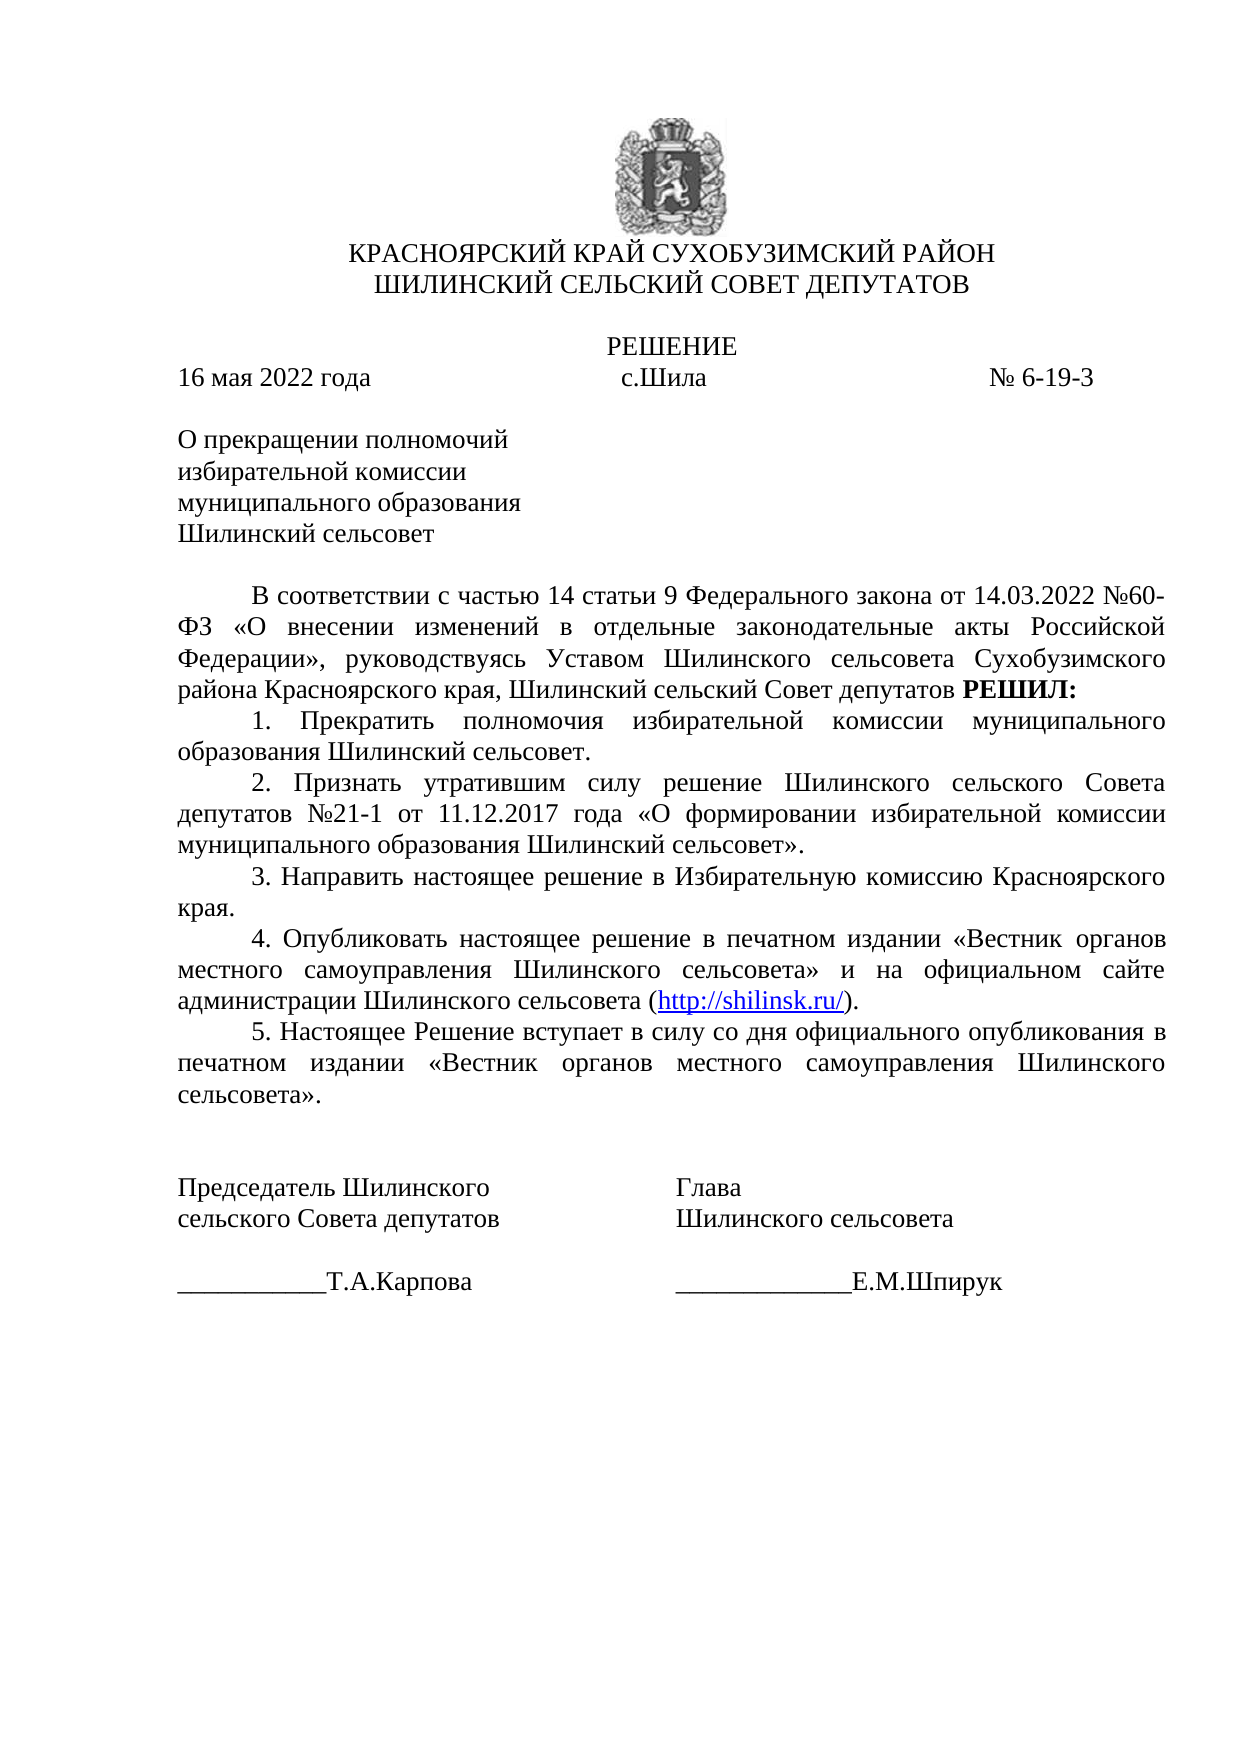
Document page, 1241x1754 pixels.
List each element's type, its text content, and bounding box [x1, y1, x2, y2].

text О прекращении полномочий [177, 424, 1167, 455]
text 2. Признать утратившим силу решение Шилинского сельского Совета депутатов №21-1 от 11.12.2017 года «О формировании избирательной комиссии муниципального образования Шилинский сельсовет». [177, 766, 1167, 860]
text Шилинский сельсовет [177, 517, 1167, 548]
text В соответствии с частью 14 статьи 9 Федерального закона от 14.03.2022 №60-ФЗ «О внесении изменений в отдельные законодательные акты Российской Федерации», руководствуясь Уставом Шилинского сельсовета Сухобузимского района Красноярского края, Шилинский сельский Совет депутатов РЕШИЛ: [177, 579, 1167, 704]
text 4. Опубликовать настоящее решение в печатном издании «Вестник органов местного самоуправления Шилинского сельсовета» и на официальном сайте администрации Шилинского сельсовета (http://shilinsk.ru/). [177, 922, 1167, 1015]
text 3. Направить настоящее решение в Избирательную комиссию Красноярского края. [177, 860, 1167, 922]
text РЕШЕНИЕ [177, 330, 1167, 361]
table_header Глава Шилинского сельсовета _____________Е.М.Шпирук [664, 1171, 1163, 1327]
text ШИЛИНСКИЙ СЕЛЬСКИЙ СОВЕТ ДЕПУТАТОВ [177, 268, 1167, 299]
text избирательной комиссии [177, 455, 1167, 486]
subtitle 16 мая 2022 года с.Шила № 6-19-3 [177, 361, 1167, 392]
picture [615, 118, 729, 237]
text муниципального образования [177, 486, 1167, 517]
text КРАСНОЯРСКИЙ КРАЙ СУХОБУЗИМСКИЙ РАЙОН [177, 237, 1167, 268]
table_header Председатель Шилинского сельского Совета депутатов ___________Т.А.Карпова [166, 1171, 664, 1327]
text 1. Прекратить полномочия избирательной комиссии муниципального образования Шилинский сельсовет. [177, 704, 1167, 766]
text 5. Настоящее Решение вступает в силу со дня официального опубликования в печатном издании «Вестник органов местного самоуправления Шилинского сельсовета». [177, 1015, 1167, 1109]
